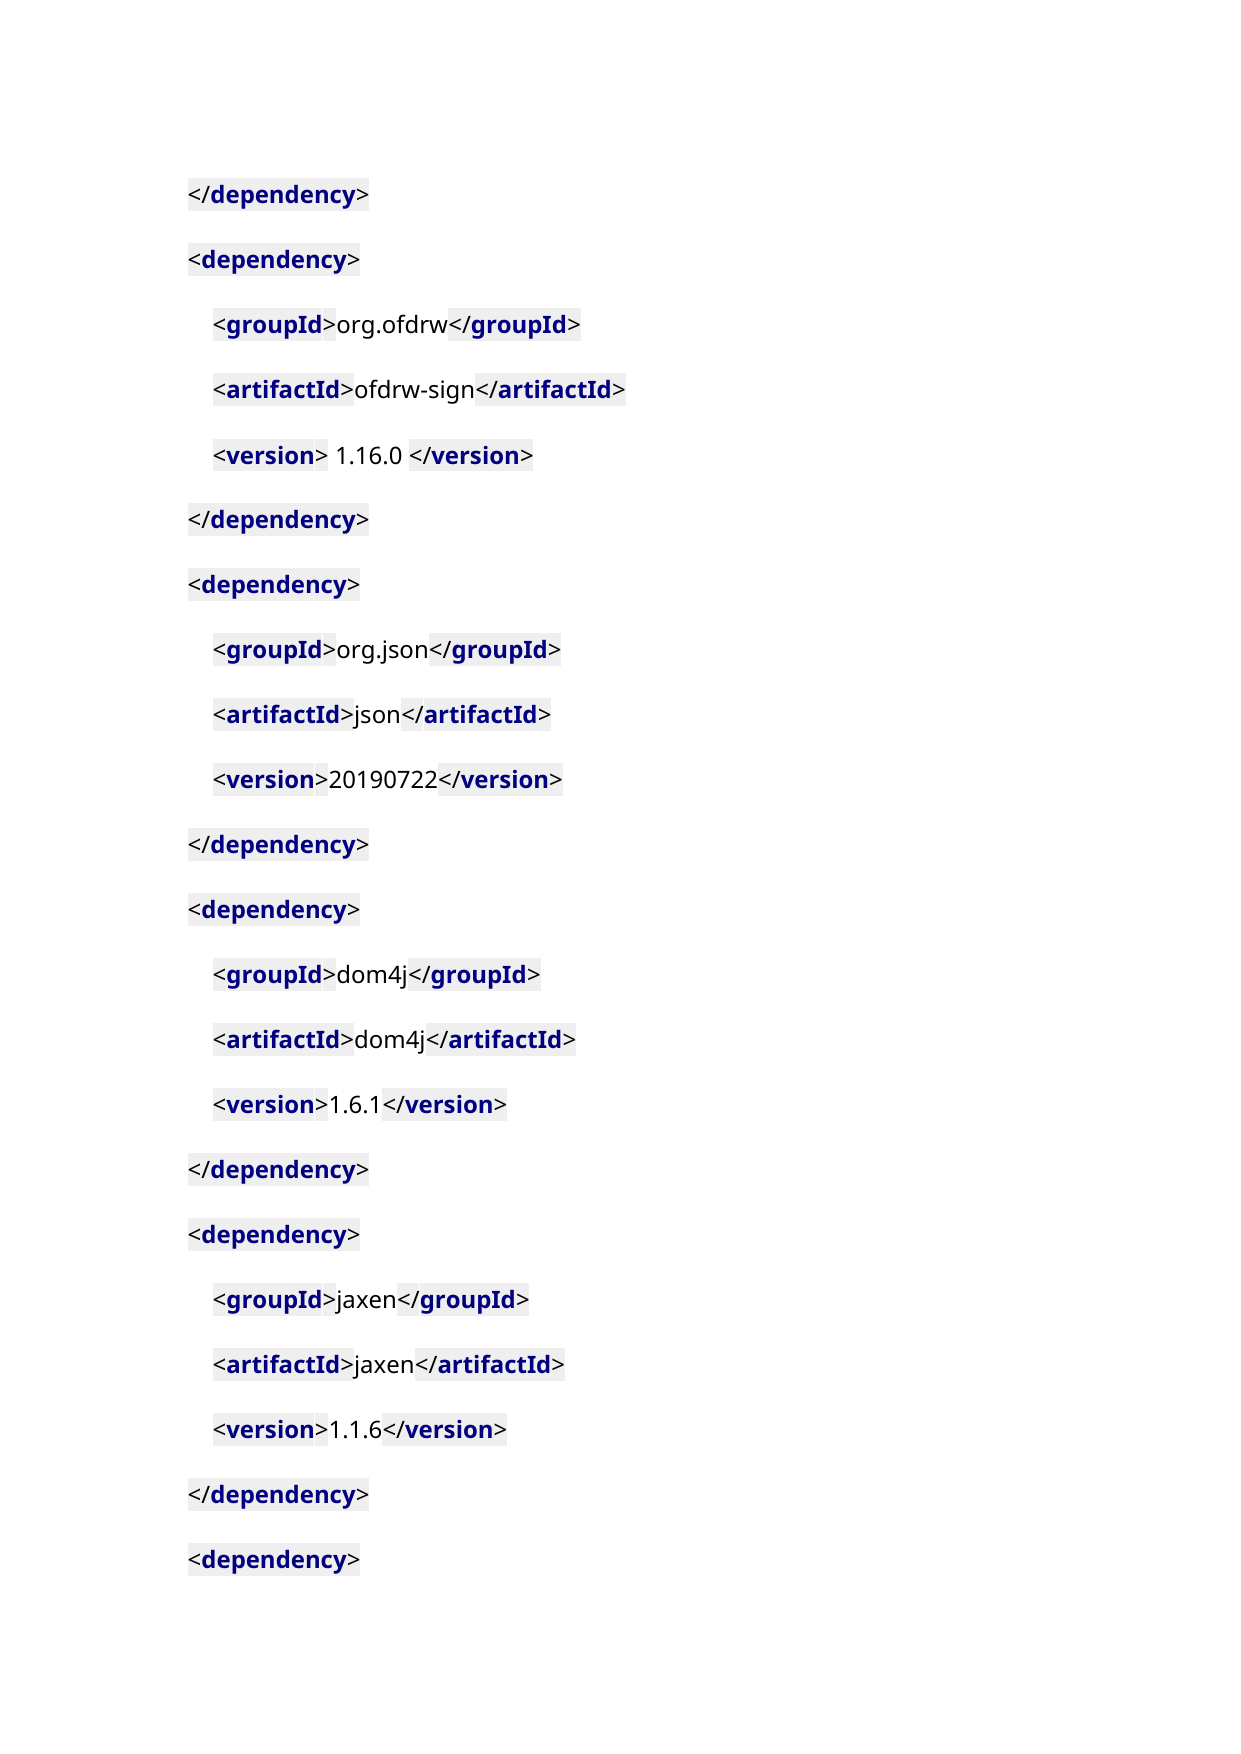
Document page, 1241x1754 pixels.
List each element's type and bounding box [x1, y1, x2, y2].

text [187, 162, 1053, 1592]
